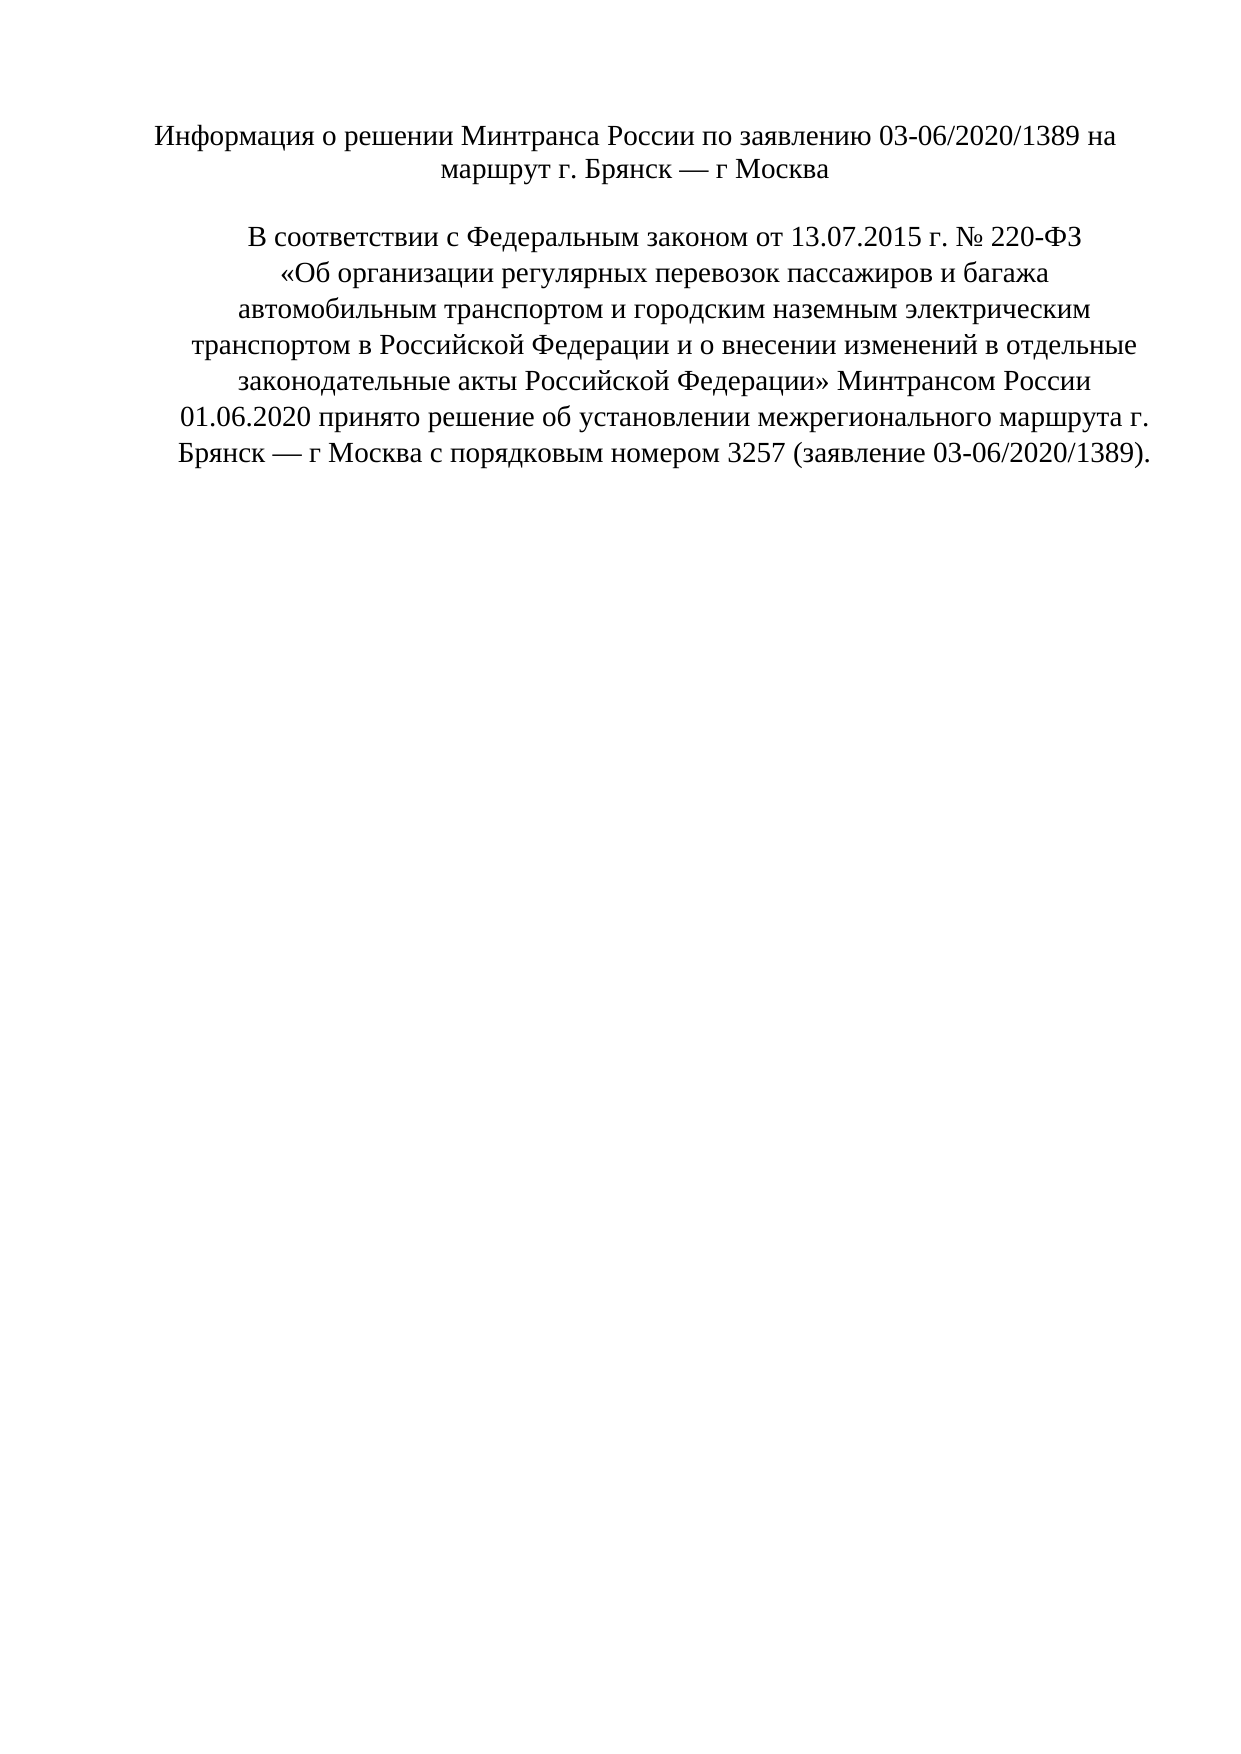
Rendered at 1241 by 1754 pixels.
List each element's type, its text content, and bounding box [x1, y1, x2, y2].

text В соответствии с Федеральным законом от 13.07.2015 г. № 220-ФЗ «Об организации регулярных перевозок пассажиров и багажа автомобильным транспортом и городским наземным электрическим транспортом в Российской Федерации и о внесении изменений в отдельные законодательные акты Российской Федерации» Минтрансом России 01.06.2020 принято решение об установлении межрегионального маршрута г. Брянск — г Москва с порядковым номером 3257 (заявление 03-06/2020/1389). [177, 219, 1152, 469]
text Информация о решении Минтранса России по заявлению 03-06/2020/1389 на маршрут г. Брянск — г Москва [118, 118, 1152, 185]
